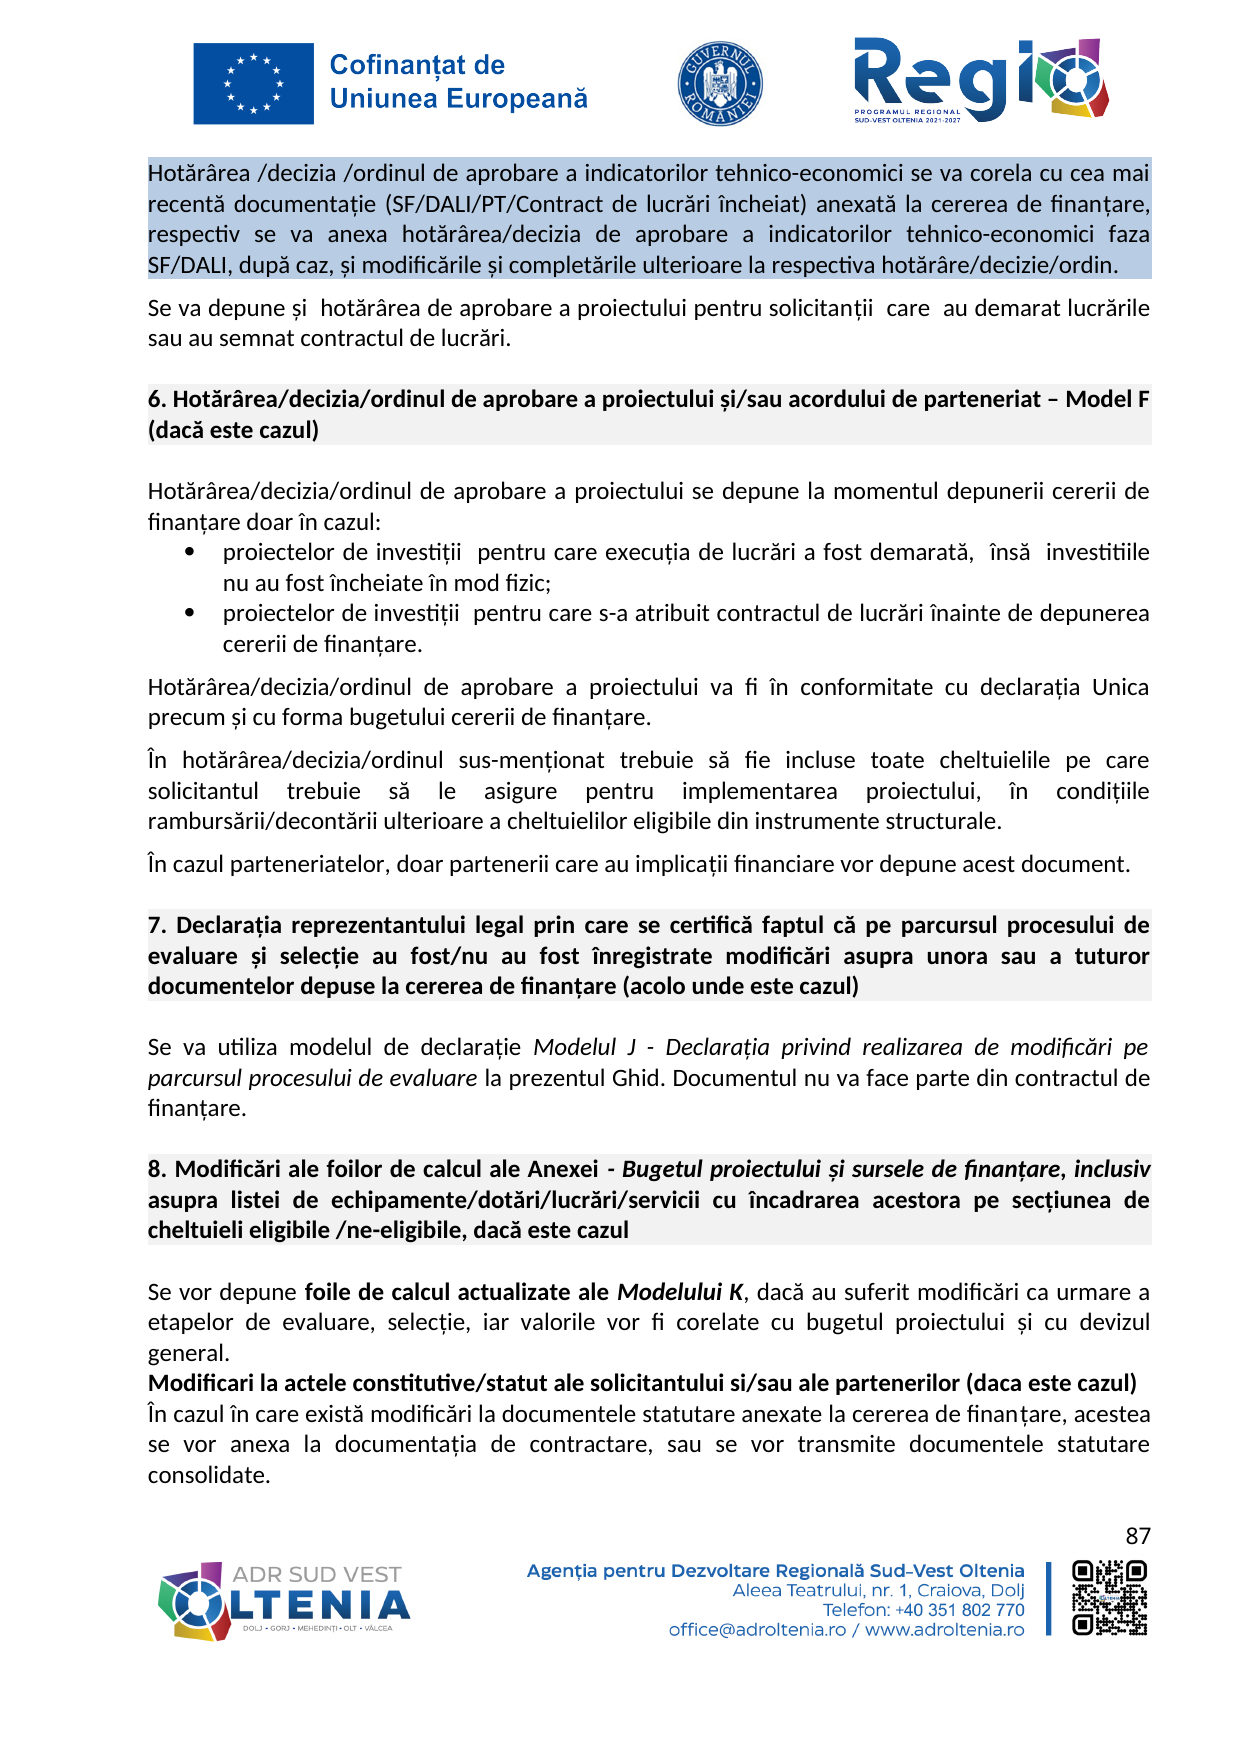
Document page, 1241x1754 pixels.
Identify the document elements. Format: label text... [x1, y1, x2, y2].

text În cazul parteneriatelor, doar partenerii care au implicații financiare vor depune acest document. [148, 848, 1152, 879]
picture [852, 36, 1111, 126]
picture [674, 39, 768, 128]
text 8. Modificări ale foilor de calcul ale Anexei - Bugetul proiectului și sursele de finanţare, inclusiv asupra listei de echipamente/dotări/lucrări/servicii cu încadrarea acestora pe secțiunea de cheltuieli eligibile /ne-eligibile, dacă este cazul [148, 1154, 1152, 1245]
text Hotărârea/decizia/ordinul de aprobare a proiectului va fi în conformitate cu declaraţia Unica precum și cu forma bugetului cererii de finanțare. [148, 671, 1152, 732]
text Se va utiliza modelul de declaraţie Modelul J - Declaraţia privind realizarea de modificări pe parcursul procesului de evaluare la prezentul Ghid. Documentul nu va face parte din contractul de finanțare. [148, 1032, 1152, 1123]
text Hotărârea/decizia/ordinul de aprobare a proiectului se depune la momentul depunerii cererii de finanțare doar în cazul: [148, 475, 1152, 536]
text Se va depune și hotărârea de aprobare a proiectului pentru solicitanții care au demarat lucrările sau au semnat contractul de lucrări. [148, 292, 1152, 353]
text În hotărârea/decizia/ordinul sus-menţionat trebuie să fie incluse toate cheltuielile pe care solicitantul trebuie să le asigure pentru implementarea proiectului, în condiţiile rambursării/decontării ulterioare a cheltuielilor eligibile din instrumente structurale. [148, 744, 1152, 836]
text În cazul în care există modificări la documentele statutare anexate la cererea de finanțare, acestea se vor anexa la documentația de contractare, sau se vor transmite documentele statutare consolidate. [148, 1398, 1152, 1489]
text 7. Declaraţia reprezentantului legal prin care se certifică faptul că pe parcursul procesului de evaluare şi selecţie au fost/nu au fost înregistrate modificări asupra unora sau a tuturor documentelor depuse la cererea de finanţare (acolo unde este cazul) [148, 909, 1152, 1001]
picture [148, 1551, 1152, 1648]
list proiectelor de investiţii pentru care execuţia de lucrări a fost demarată, însă investitiile nu au fost încheiate în mod fizic; [185, 536, 1152, 597]
text Se vor depune foile de calcul actualizate ale Modelului K, dacă au suferit modificări ca urmare a etapelor de evaluare, selecție, iar valorile vor fi corelate cu bugetul proiectului și cu devizul general. [148, 1276, 1152, 1367]
text 6. Hotărârea/decizia/ordinul de aprobare a proiectului și/sau acordului de parteneriat – Model F (dacă este cazul) [148, 384, 1152, 445]
list proiectelor de investiţii pentru care s-a atribuit contractul de lucrări înainte de depunerea cererii de finanţare. [185, 597, 1152, 658]
picture [188, 38, 590, 128]
text Hotărârea /decizia /ordinul de aprobare a indicatorilor tehnico-economici se va corela cu cea mai recentă documentație (SF/DALI/PT/Contract de lucrări încheiat) anexată la cererea de finanțare, respectiv se va anexa hotărârea/decizia de aprobare a indicatorilor tehnico-economici faza SF/DALI, după caz, și modificările și completările ulterioare la respectiva hotărâre/decizie/ordin. [148, 157, 1152, 279]
text Modificari la actele constitutive/statut ale solicitantului si/sau ale partenerilor (daca este cazul) [148, 1367, 1152, 1398]
